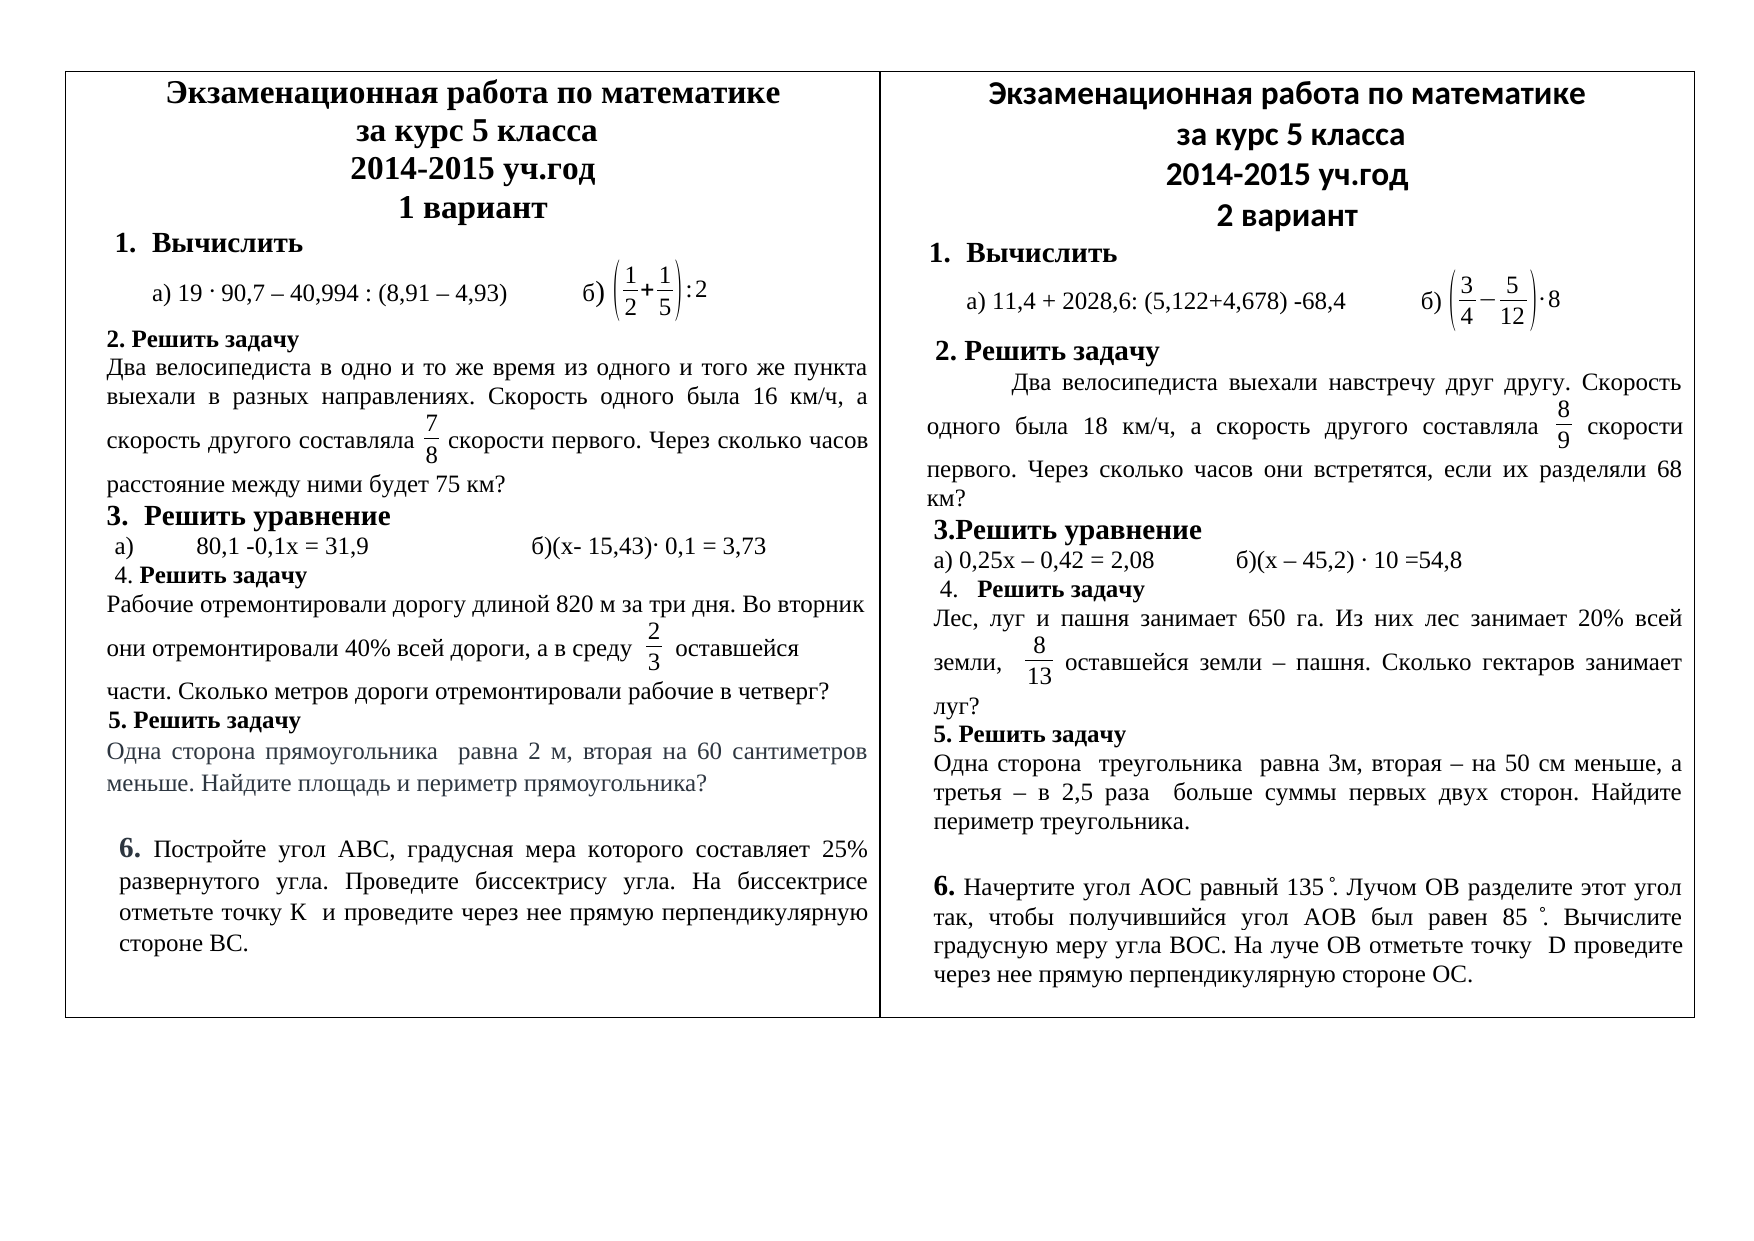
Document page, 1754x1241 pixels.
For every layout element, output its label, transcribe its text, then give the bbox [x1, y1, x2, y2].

table_header Экзаменационная работа по математике за курс 5 класса 2014-2015 уч.год 1 вариант Вычислить а) 19 90,7 – 40,994 : (8,91 – 4,93) б) 2. Решить задачу Два велосипедиста в одно и то же время из одного и того же пункта выехали в разных направлениях. Скорость одного была 16 км/ч, а скорость другого составляла скорости первого. Через сколько часов расстояние между ними будет 75 км? Решить уравнение а) 80,1 -0,1х = 31,9 б)(х- 15,43) 0,1 = 3,73 4. Решить задачу Рабочие отремонтировали дорогу длиной 820 м за три дня. Во вторник они отремонтировали 40% всей дороги, а в среду оставшейся части. Сколько метров дороги отремонтировали рабочие в четверг? 5. Решить задачу Одна сторона прямоугольника равна 2 м, вторая на 60 сантиметров меньше. Найдите площадь и периметр прямоугольника? 6. Постройте угол АВС, градусная мера которого составляет 25% развернутого угла. Проведите биссектрису угла. На биссектрисе отметьте точку К и проведите через нее прямую перпендикулярную стороне ВС. [66, 72, 879, 1017]
table_header Экзаменационная работа по математике за курс 5 класса 2014-2015 уч.год 2 вариант Вычислить а) 11,4 + 2028,6: (5,122+4,678) -68,4 б) 2. Решить задачу Два велосипедиста выехали навстречу друг другу. Скорость одного была 18 км/ч, а скорость другого составляла скорости первого. Через сколько часов они встретятся, если их разделяли 68 км? 3.Решить уравнение а) 0,25х – 0,42 = 2,08 б)(х – 45,2) 10 =54,8 4. Решить задачу Лес, луг и пашня занимает 650 га. Из них лес занимает 20% всей земли, оставшейся земли – пашня. Сколько гектаров занимает луг? 5. Решить задачу Одна сторона треугольника равна 3м, вторая – на меньше, а третья – в 2,5 раза больше суммы первых двух сторон. Найдите периметр треугольника. 6. Начертите угол AОC равный 135 ̊. Лучом ОВ разделите этот угол так, чтобы получившийся угол AОВ был равен 85 ̊. Вычислите градусную меру угла BОC. На луче ОВ отметьте точку D проведите через нее прямую перпендикулярную стороне ОС. [881, 72, 1694, 1017]
